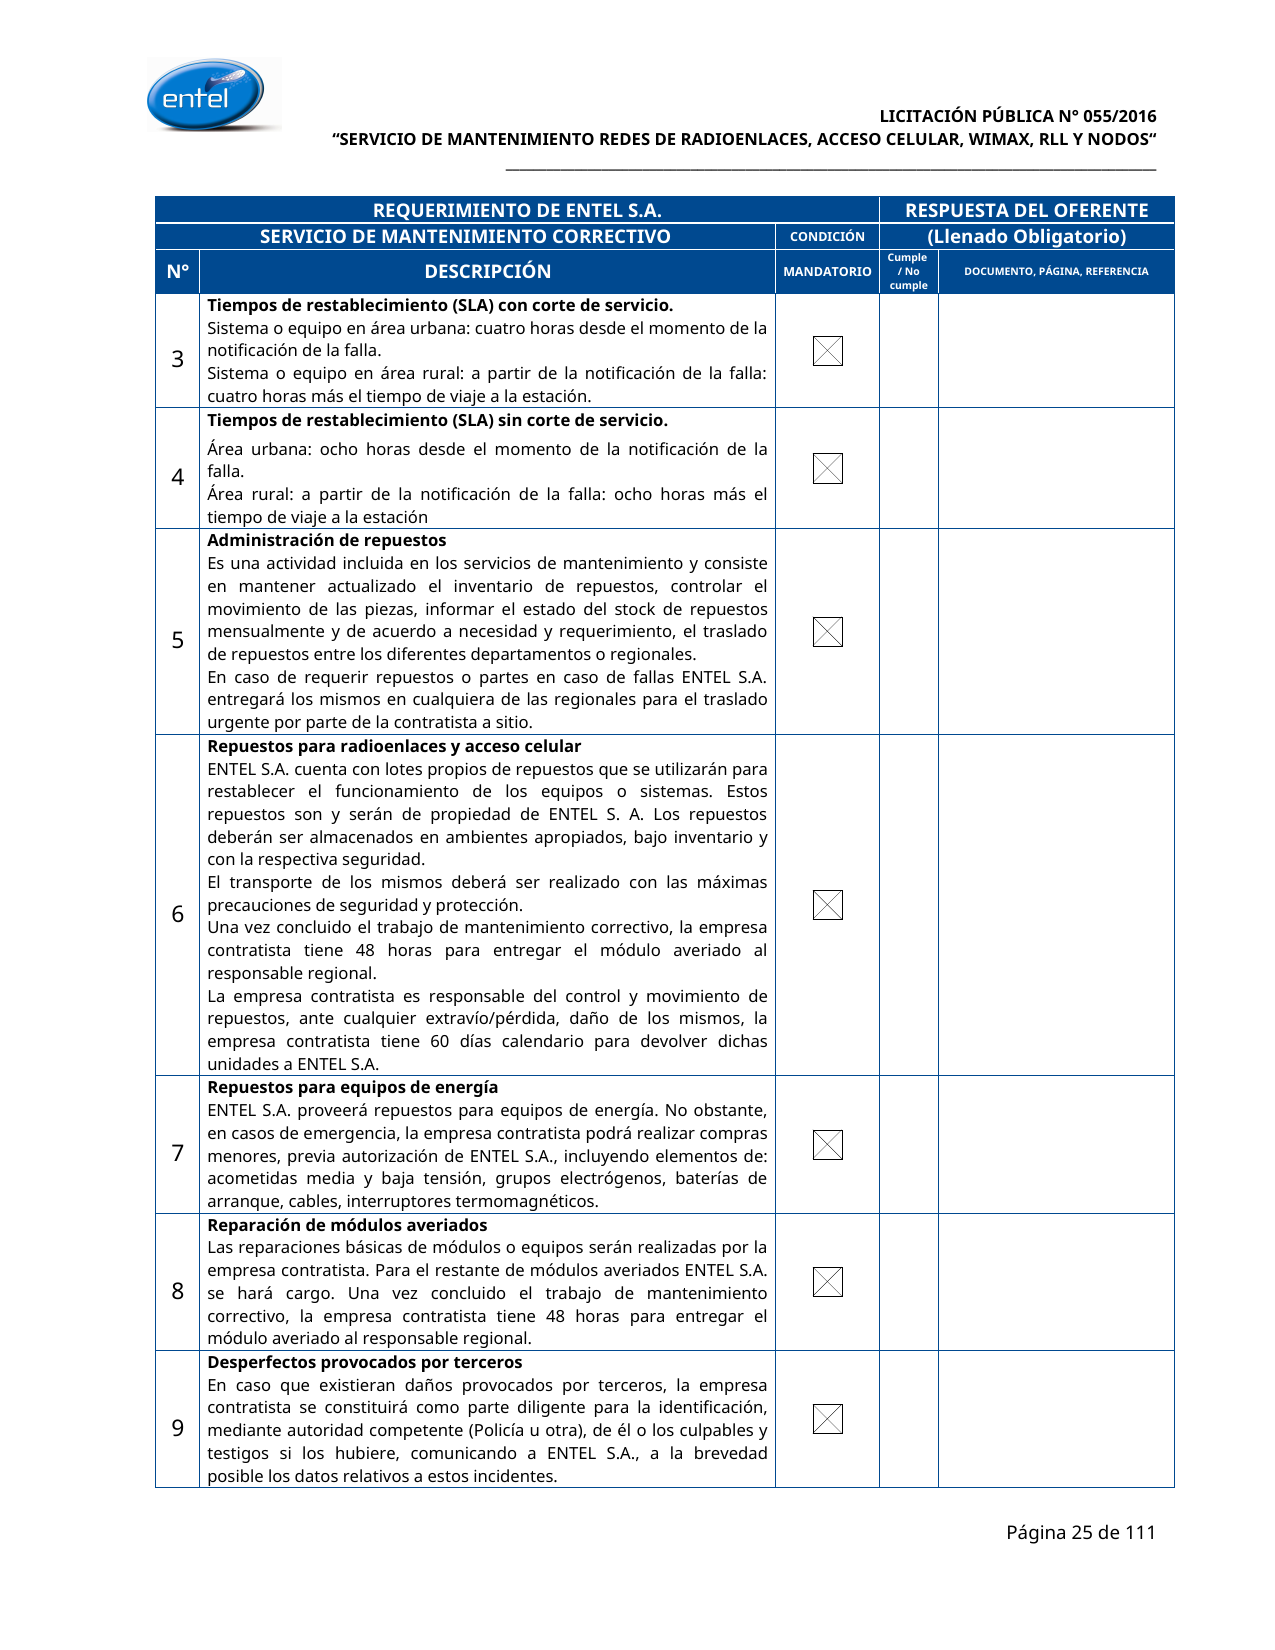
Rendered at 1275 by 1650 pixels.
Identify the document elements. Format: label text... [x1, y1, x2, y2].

table_cell 4 [156, 408, 199, 528]
table_cell [776, 1351, 879, 1487]
table_cell [880, 294, 938, 407]
table_cell Tiempos de restablecimiento (SLA) con corte de servicio. Sistema o equipo en área urbana: cuatro horas desde el momento de la notificación de la falla. Sistema o equipo en área rural: a partir de la notificación de la falla: cuatro horas más el tiempo de viaje a la estación. [200, 294, 775, 407]
table_cell [939, 294, 1174, 407]
table_cell Repuestos para radioenlaces y acceso celular ENTEL S.A. cuenta con lotes propios de repuestos que se utilizarán para restablecer el funcionamiento de los equipos o sistemas. Estos repuestos son y serán de propiedad de ENTEL S. A. Los repuestos deberán ser almacenados en ambientes apropiados, bajo inventario y con la respectiva seguridad. El transporte de los mismos deberá ser realizado con las máximas precauciones de seguridad y protección. Una vez concluido el trabajo de mantenimiento correctivo, la empresa contratista tiene 48 horas para entregar el módulo averiado al responsable regional. La empresa contratista es responsable del control y movimiento de repuestos, ante cualquier extravío/pérdida, daño de los mismos, la empresa contratista tiene 60 días calendario para devolver dichas unidades a ENTEL S.A. [200, 735, 775, 1075]
table_cell [939, 408, 1174, 528]
table_cell [880, 1351, 938, 1487]
table_cell N° [156, 250, 199, 293]
table_cell [880, 735, 938, 1075]
table_cell DESCRIPCIÓN [200, 250, 775, 293]
table_cell Cumple / No cumple [880, 250, 938, 293]
table_cell Reparación de módulos averiados Las reparaciones básicas de módulos o equipos serán realizadas por la empresa contratista. Para el restante de módulos averiados ENTEL S.A. se hará cargo. Una vez concluido el trabajo de mantenimiento correctivo, la empresa contratista tiene 48 horas para entregar el módulo averiado al responsable regional. [200, 1214, 775, 1350]
table_cell [880, 1214, 938, 1350]
table_cell [939, 529, 1174, 733]
table_cell [776, 294, 879, 407]
table_cell 8 [156, 1214, 199, 1350]
table_cell Repuestos para equipos de energía ENTEL S.A. proveerá repuestos para equipos de energía. No obstante, en casos de emergencia, la empresa contratista podrá realizar compras menores, previa autorización de ENTEL S.A., incluyendo elementos de: acometidas media y baja tensión, grupos electrógenos, baterías de arranque, cables, interruptores termomagnéticos. [200, 1076, 775, 1212]
table_header RESPUESTA DEL OFERENTE [880, 197, 1174, 222]
table_cell 3 [156, 294, 199, 407]
table_cell [939, 735, 1174, 1075]
table_cell [939, 1214, 1174, 1350]
table_cell Administración de repuestos Es una actividad incluida en los servicios de mantenimiento y consiste en mantener actualizado el inventario de repuestos, controlar el movimiento de las piezas, informar el estado del stock de repuestos mensualmente y de acuerdo a necesidad y requerimiento, el traslado de repuestos entre los diferentes departamentos o regionales. En caso de requerir repuestos o partes en caso de fallas ENTEL S.A. entregará los mismos en cualquiera de las regionales para el traslado urgente por parte de la contratista a sitio. [200, 529, 775, 733]
table_cell [880, 408, 938, 528]
table_cell [776, 529, 879, 733]
table_cell Tiempos de restablecimiento (SLA) sin corte de servicio. Área urbana: ocho horas desde el momento de la notificación de la falla. Área rural: a partir de la notificación de la falla: ocho horas más el tiempo de viaje a la estación [200, 408, 775, 528]
table_cell Desperfectos provocados por terceros En caso que existieran daños provocados por terceros, la empresa contratista se constituirá como parte diligente para la identificación, mediante autoridad competente (Policía u otra), de él o los culpables y testigos si los hubiere, comunicando a ENTEL S.A., a la brevedad posible los datos relativos a estos incidentes. [200, 1351, 775, 1487]
table_cell MANDATORIO [776, 250, 879, 293]
picture [147, 57, 282, 132]
table_cell SERVICIO DE MANTENIMIENTO CORRECTIVO [156, 224, 775, 249]
table_cell 9 [156, 1351, 199, 1487]
table_cell [776, 735, 879, 1075]
table_cell [939, 1076, 1174, 1212]
table_cell DOCUMENTO, PÁGINA, REFERENCIA [939, 250, 1174, 293]
table_header REQUERIMIENTO DE ENTEL S.A. [156, 197, 879, 222]
table_cell [776, 408, 879, 528]
table_cell [880, 529, 938, 733]
table_cell [776, 1076, 879, 1212]
table_cell (Llenado Obligatorio) [880, 224, 1174, 249]
table_cell 7 [156, 1076, 199, 1212]
table_cell [776, 1214, 879, 1350]
table_cell [880, 1076, 938, 1212]
table_cell 6 [156, 735, 199, 1075]
table_cell [939, 1351, 1174, 1487]
table_cell CONDICIÓN [776, 224, 879, 249]
table_cell 5 [156, 529, 199, 733]
